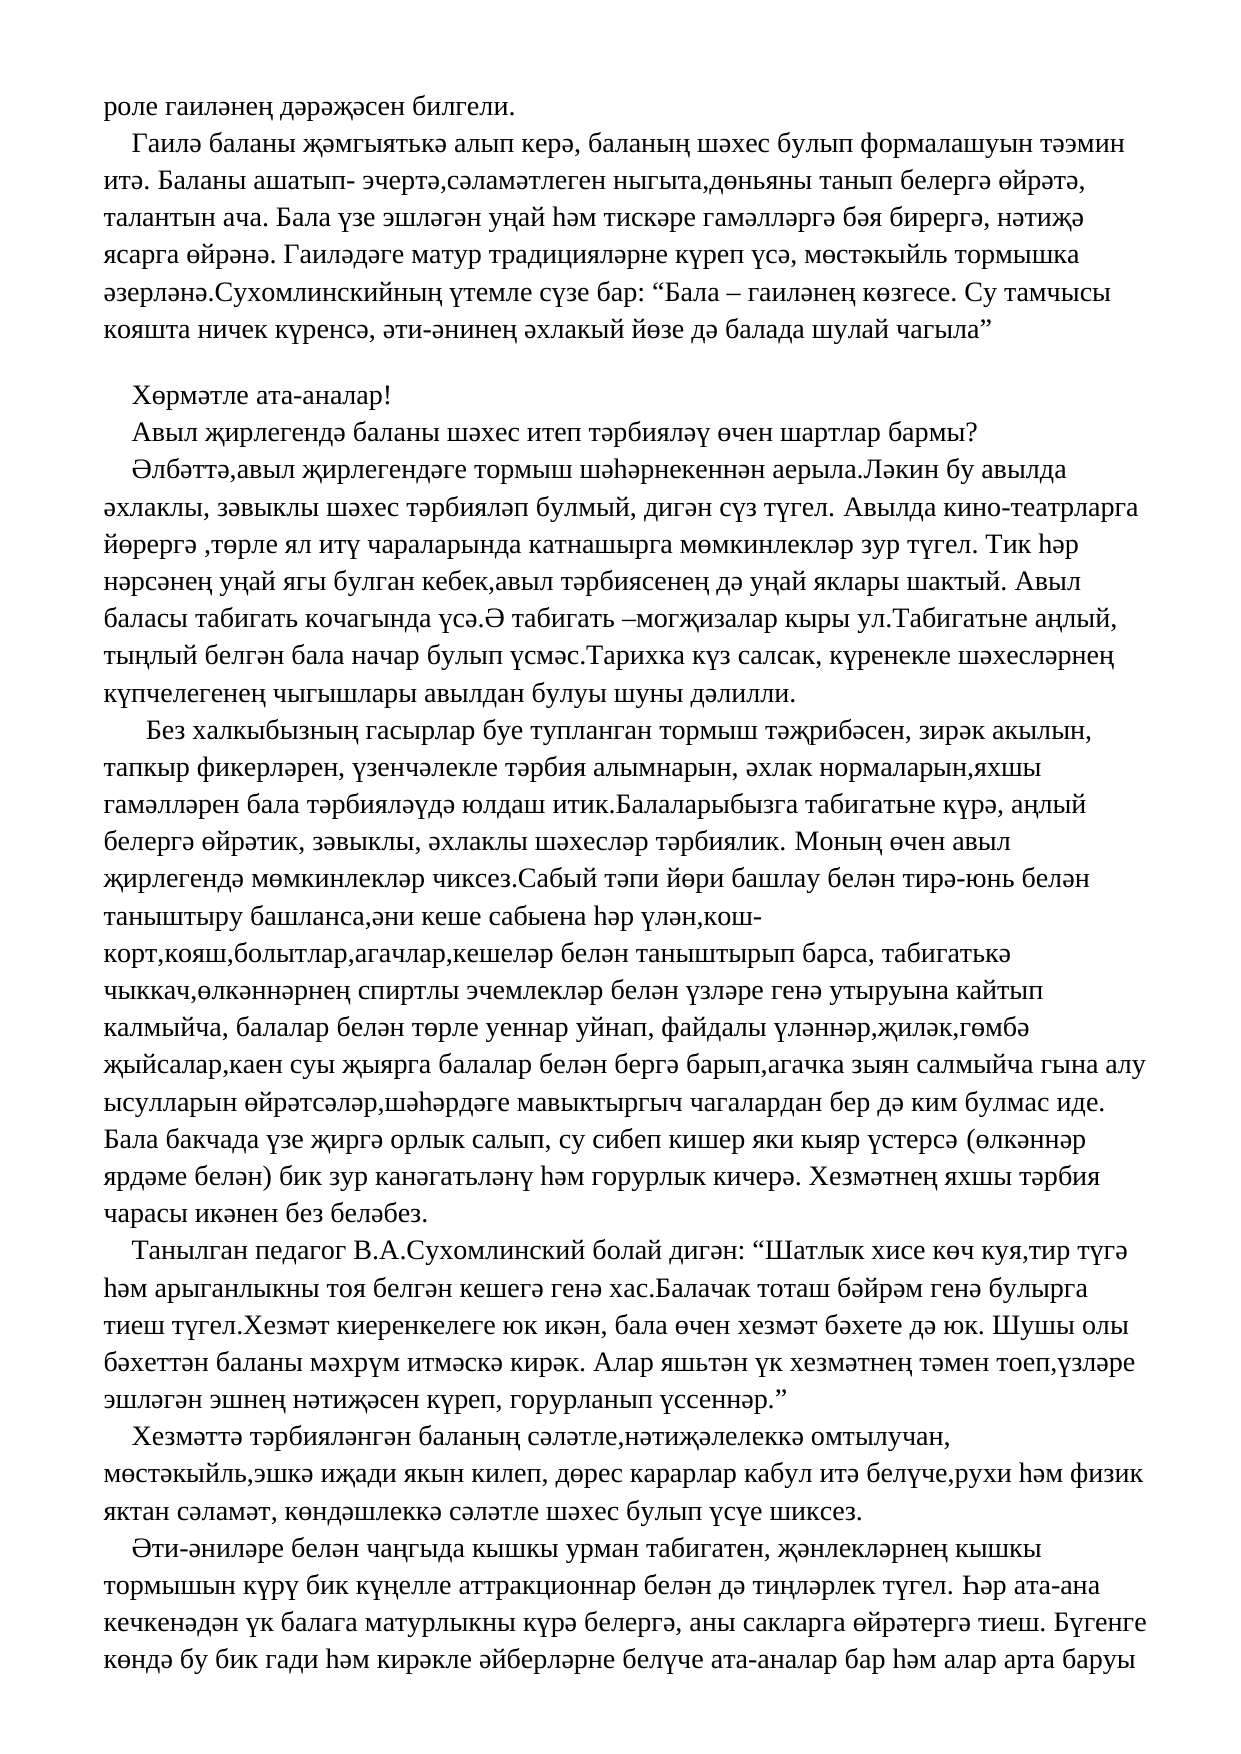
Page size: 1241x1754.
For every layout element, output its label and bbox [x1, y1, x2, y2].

text [103, 89, 1152, 344]
text [103, 378, 1152, 1675]
